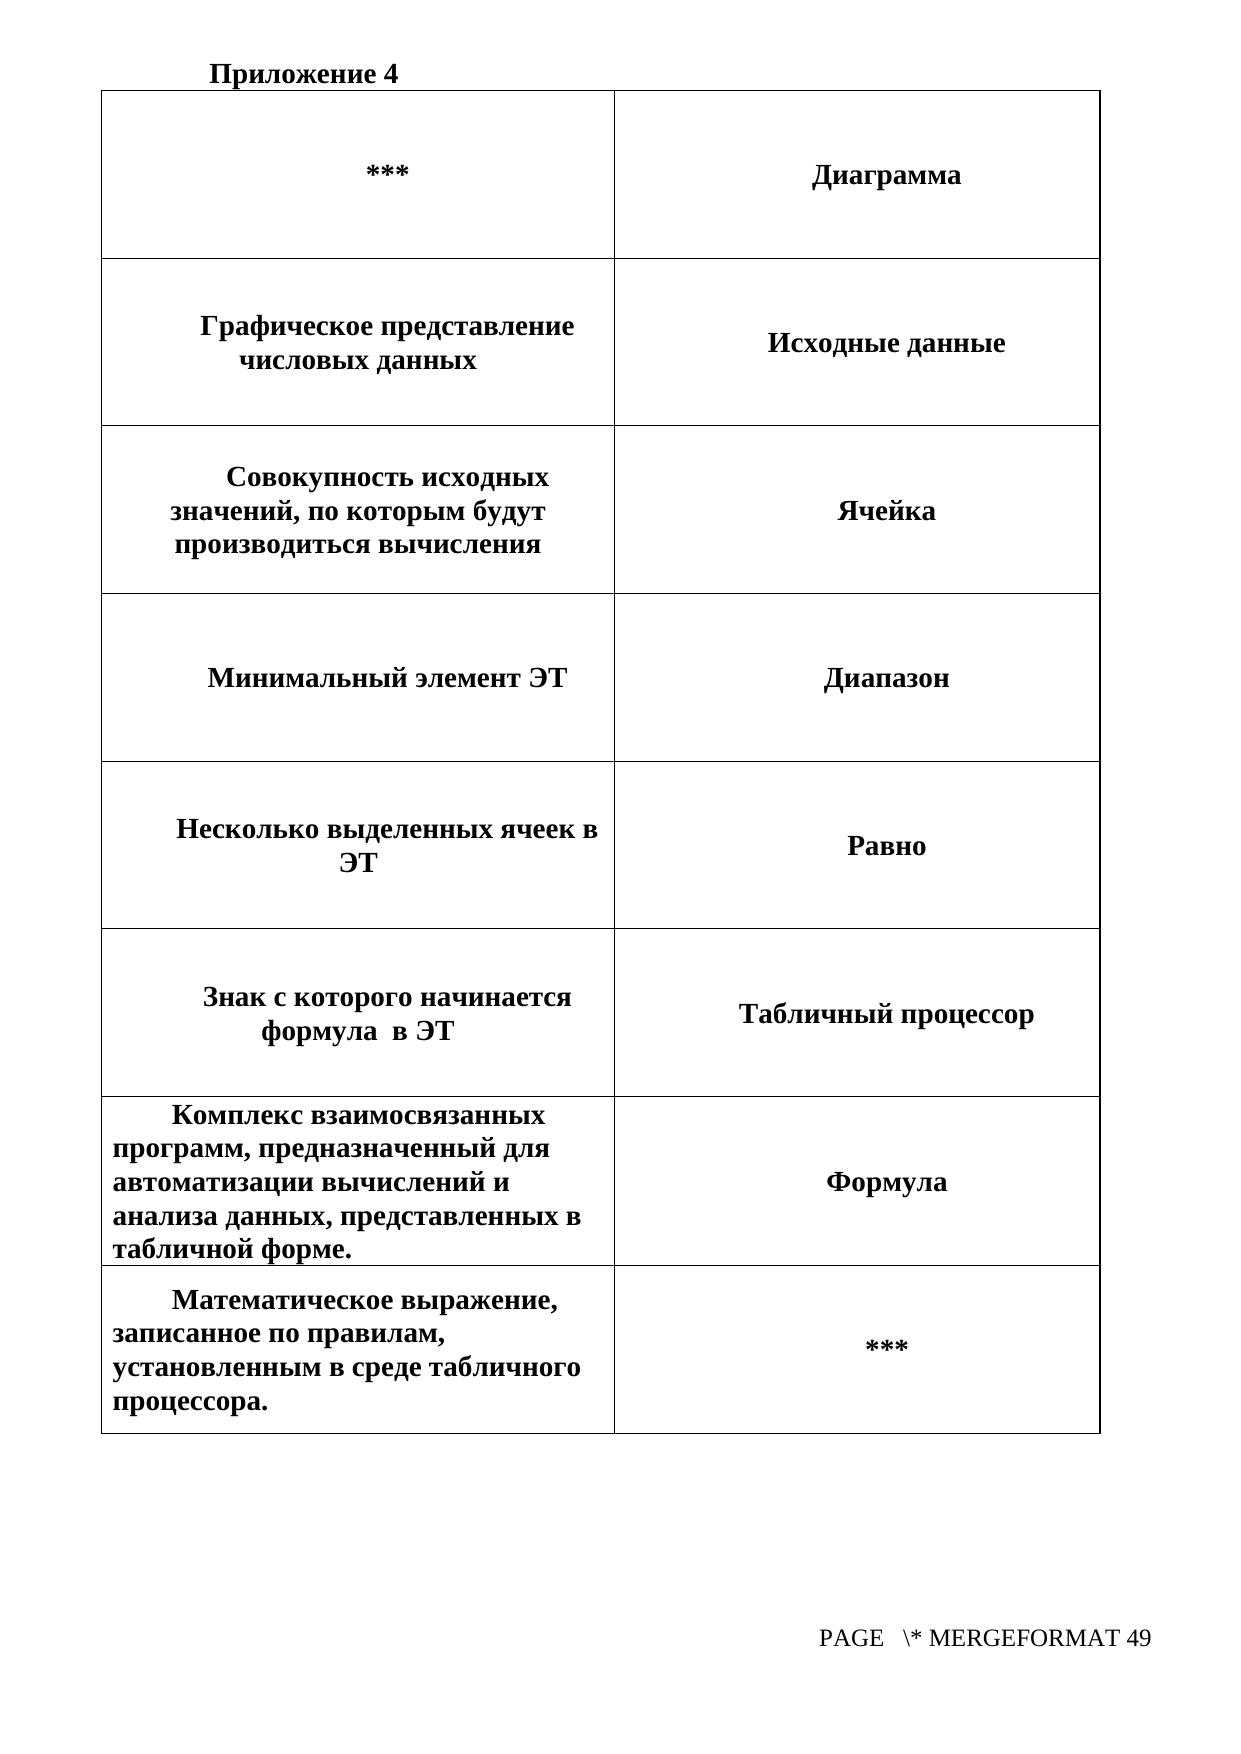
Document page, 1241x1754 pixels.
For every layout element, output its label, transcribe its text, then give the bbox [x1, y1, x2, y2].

table_header *** [102, 91, 614, 257]
table_header Диаграмма [615, 91, 1099, 257]
table_cell Ячейка [615, 426, 1099, 593]
table_cell Несколько выделенных ячеек в ЭТ [102, 762, 614, 928]
table_cell Минимальный элемент ЭТ [102, 594, 614, 761]
table_cell Графическое представление числовых данных [102, 259, 614, 425]
table_cell Формула [615, 1097, 1099, 1265]
text Приложение 4 [150, 56, 1152, 90]
table_cell Исходные данные [615, 259, 1099, 425]
table_cell Совокупность исходных значений, по которым будут производиться вычисления [102, 426, 614, 593]
table_cell Комплекс взаимосвязанных программ, предназначенный для автоматизации вычислений и анализа данных, представленных в табличной форме. [102, 1097, 614, 1265]
table_cell Равно [615, 762, 1099, 928]
table_cell Диапазон [615, 594, 1099, 761]
table_cell *** [615, 1266, 1099, 1432]
table_cell Табличный процессор [615, 929, 1099, 1096]
table_cell Математическое выражение, записанное по правилам, установленным в среде табличного процессора. [102, 1266, 614, 1432]
table_cell Знак с которого начинается формула в ЭТ [102, 929, 614, 1096]
